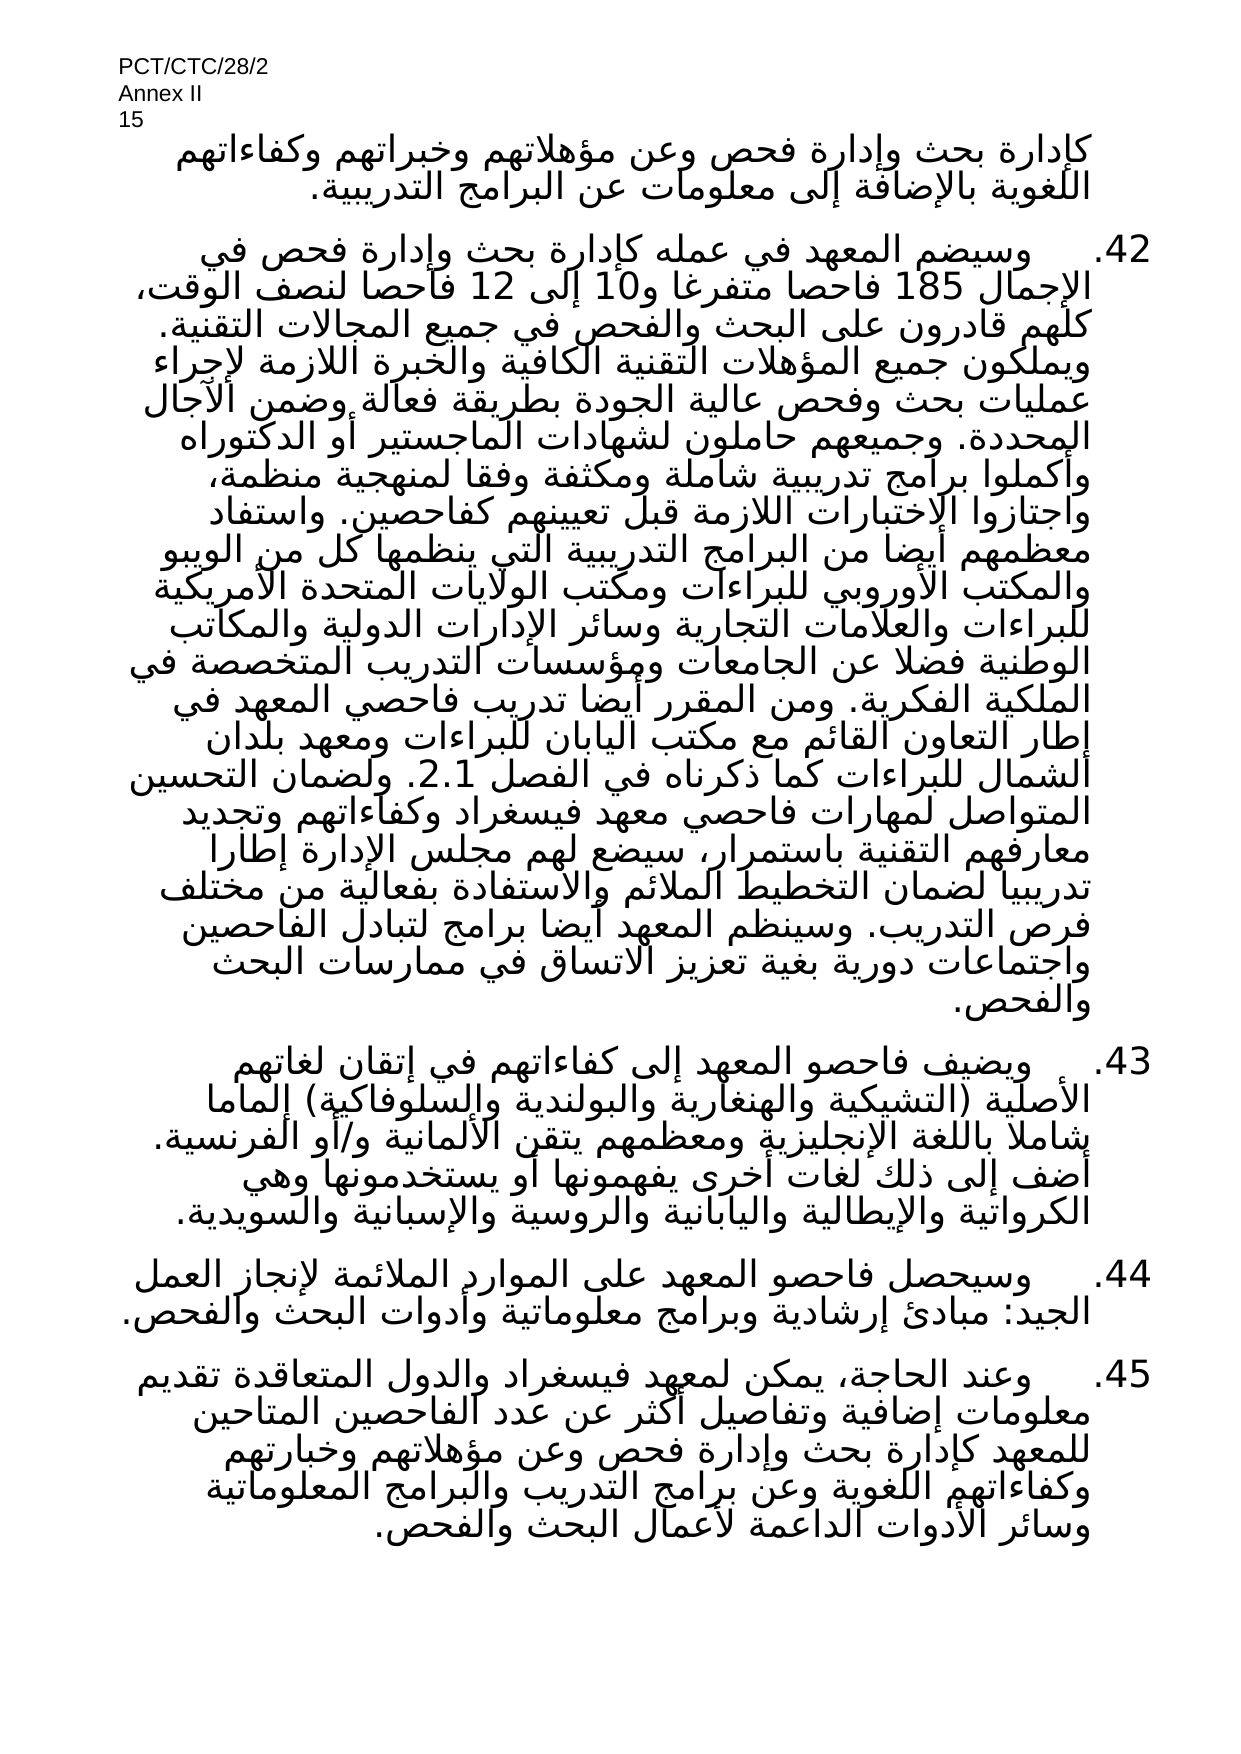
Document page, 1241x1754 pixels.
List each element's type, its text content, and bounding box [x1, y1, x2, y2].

list وعند الحاجة، يمكن لمعهد فيسغراد والدول المتعاقدة تقديم معلومات إضافية وتفاصيل أكثر عن عدد الفاحصين المتاحين للمعهد كإدارة بحث وإدارة فحص وعن مؤهلاتهم وخبارتهم وكفاءاتهم اللغوية وعن برامج التدريب والبرامج المعلوماتية وسائر الأدوات الداعمة لأعمال البحث والفحص. [118, 1357, 1092, 1545]
list وسيضم المعهد في عمله كإدارة بحث وإدارة فحص في الإجمال 185 فاحصا متفرغا و10 إلى 12 فاحصا لنصف الوقت، كلهم قادرون على البحث والفحص في جميع المجالات التقنية. ويملكون جميع المؤهلات التقنية الكافية والخبرة اللازمة لإجراء عمليات بحث وفحص عالية الجودة بطريقة فعالة وضمن الآجال المحددة. وجميعهم حاملون لشهادات الماجستير أو الدكتوراه وأكملوا برامج تدريبية شاملة ومكثفة وفقا لمنهجية منظمة، واجتازوا الاختبارات اللازمة قبل تعيينهم كفاحصين. واستفاد معظمهم أيضا من البرامج التدريبية التي ينظمها كل من الويبو والمكتب الأوروبي للبراءات ومكتب الولايات المتحدة الأمريكية للبراءات والعلامات التجارية وسائر الإدارات الدولية والمكاتب الوطنية فضلا عن الجامعات ومؤسسات التدريب المتخصصة في الملكية الفكرية. ومن المقرر أيضا تدريب فاحصي المعهد في إطار التعاون القائم مع مكتب اليابان للبراءات ومعهد بلدان الشمال للبراءات كما ذكرناه في الفصل 2.1. ولضمان التحسين المتواصل لمهارات فاحصي معهد فيسغراد وكفاءاتهم وتجديد معارفهم التقنية باستمرار، سيضع لهم مجلس الإدارة إطارا تدريبيا لضمان التخطيط الملائم والاستفادة بفعالية من مختلف فرص التدريب. وسينظم المعهد أيضا برامج لتبادل الفاحصين واجتماعات دورية بغية تعزيز الاتساق في ممارسات البحث والفحص. [118, 232, 1092, 1020]
list وسيحصل فاحصو المعهد على الموارد الملائمة لإنجاز العمل الجيد: مبادئ إرشادية وبرامج معلوماتية وأدوات البحث والفحص. [118, 1257, 1092, 1332]
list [118, 132, 1092, 207]
list ويضيف فاحصو المعهد إلى كفاءاتهم في إتقان لغاتهم الأصلية (التشيكية والهنغارية والبولندية والسلوفاكية) إلماما شاملا باللغة الإنجليزية ومعظمهم يتقن الألمانية و/أو الفرنسية. أضف إلى ذلك لغات أخرى يفهمونها أو يستخدمونها وهي الكرواتية والإيطالية واليابانية والروسية والإسبانية والسويدية. [118, 1045, 1092, 1232]
